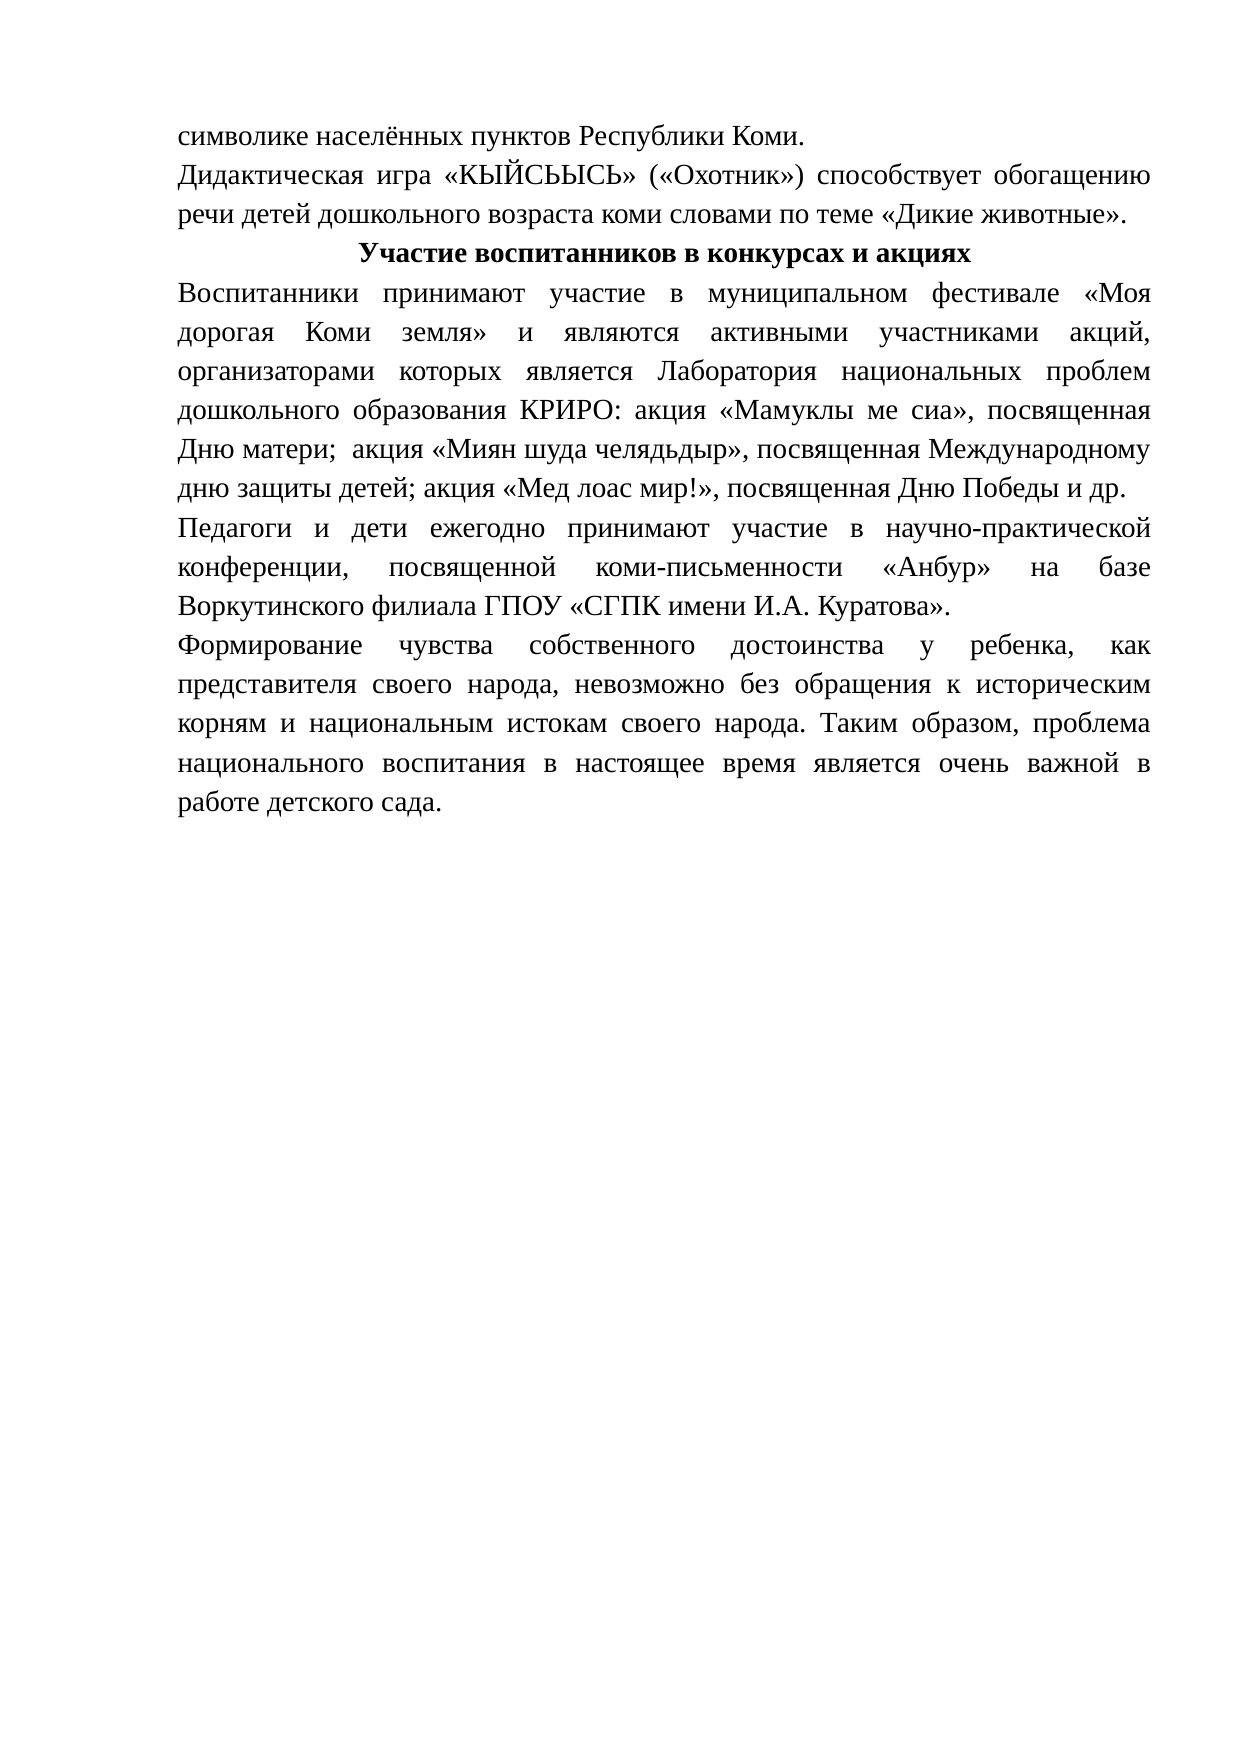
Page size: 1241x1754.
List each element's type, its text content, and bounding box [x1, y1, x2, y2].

text Формирование чувства собственного достоинства у ребенка, как представителя своего народа, невозможно без обращения к историческим корням и национальным истокам своего народа. Таким образом, проблема национального воспитания в настоящее время является очень важной в работе детского сада. [177, 627, 1152, 817]
text Участие воспитанников в конкурсах и акциях [177, 236, 1152, 269]
text Дидактическая игра «КЫЙСЬЫСЬ» («Охотник») способствует обогащению речи детей дошкольного возраста коми словами по теме «Дикие животные». [177, 157, 1152, 230]
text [177, 118, 1152, 152]
text Педагоги и дети ежегодно принимают участие в научно-практической конференции, посвященной коми-письменности «Анбур» на базе Воркутинского филиала ГПОУ «СГПК имени И.А. Куратова». [177, 510, 1152, 622]
text Воспитанники принимают участие в муниципальном фестивале «Моя дорогая Коми земля» и являются активными участниками акций, организаторами которых является Лаборатория национальных проблем дошкольного образования КРИРО: акция «Мамуклы ме сиа», посвященная Дню матери; акция «Миян шуда челядьдыр», посвященная Международному дню защиты детей; акция «Мед лоас мир!», посвященная Дню Победы и др. [177, 275, 1152, 504]
